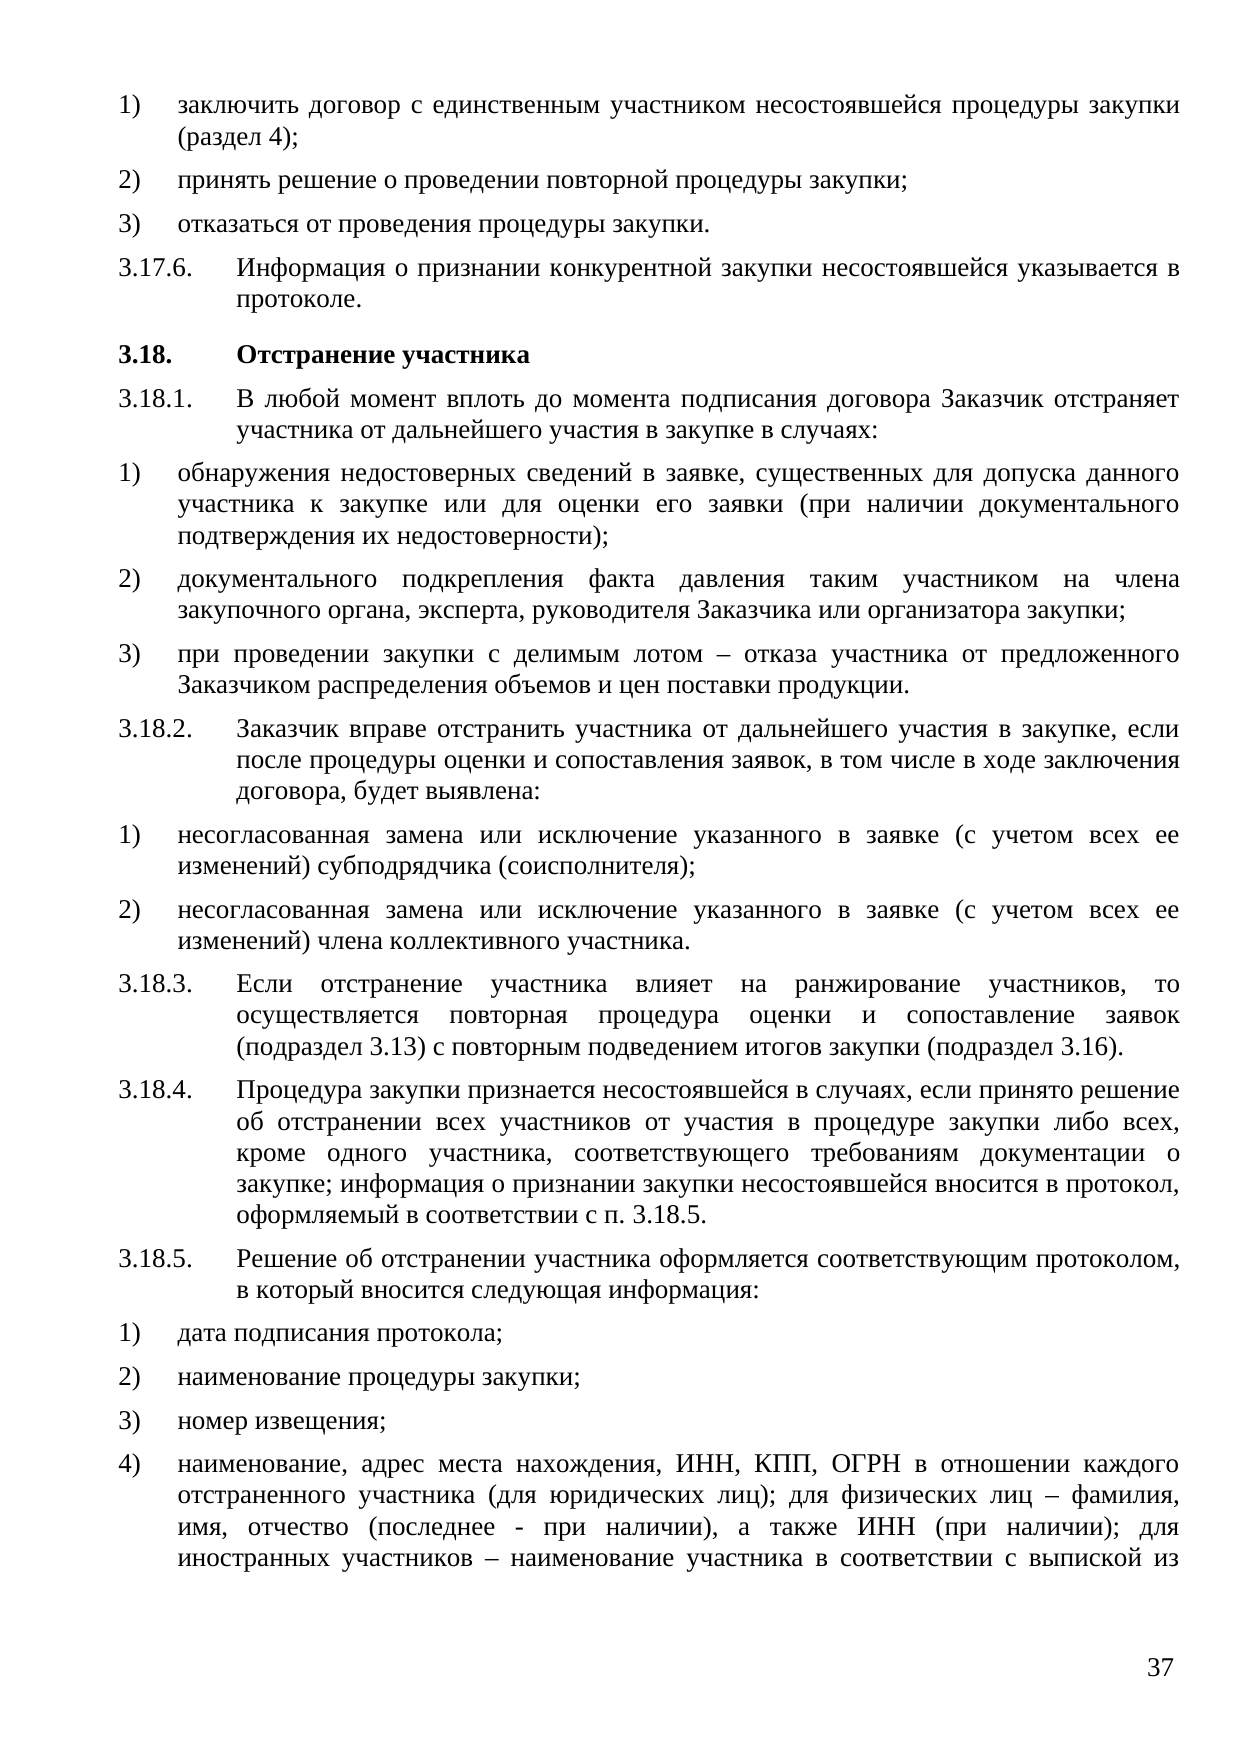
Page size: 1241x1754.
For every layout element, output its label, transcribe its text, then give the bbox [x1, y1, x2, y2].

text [118, 1447, 1181, 1572]
text Заказчик вправе отстранить участника от дальнейшего участия в закупке, если после процедуры оценки и сопоставления заявок, в том числе в ходе заключения договора, будет выявлена: [118, 712, 1181, 805]
text обнаружения недостоверных сведений в заявке, существенных для допуска данного участника к закупке или для оценки его заявки (при наличии документального подтверждения их недостоверности); [118, 456, 1181, 550]
text при проведении закупки с делимым лотом – отказа участника от предложенного Заказчиком распределения объемов и цен поставки продукции. [118, 637, 1181, 699]
text наименование процедуры закупки; [118, 1360, 1181, 1391]
text заключить договор с единственным участником несостоявшейся процедуры закупки (раздел 4); [118, 89, 1181, 151]
text несогласованная замена или исключение указанного в заявке (с учетом всех ее изменений) члена коллективного участника. [118, 893, 1181, 955]
text Информация о признании конкурентной закупки несостоявшейся указывается в протоколе. [118, 251, 1181, 313]
text принять решение о проведении повторной процедуры закупки; [118, 163, 1181, 194]
text дата подписания протокола; [118, 1316, 1181, 1348]
text Отстранение участника [118, 338, 1181, 369]
text Процедура закупки признается несостоявшейся в случаях, если принято решение об отстранении всех участников от участия в процедуре закупки либо всех, кроме одного участника, соответствующего требованиям документации о закупке; информация о признании закупки несостоявшейся вносится в протокол, оформляемый в соответствии с п. 3.18.5. [118, 1073, 1181, 1229]
text Если отстранение участника влияет на ранжирование участников, то осуществляется повторная процедура оценки и сопоставление заявок (подраздел 3.13) с повторным подведением итогов закупки (подраздел 3.16). [118, 967, 1181, 1061]
text документального подкрепления факта давления таким участником на члена закупочного органа, эксперта, руководителя Заказчика или организатора закупки; [118, 562, 1181, 625]
text Решение об отстранении участника оформляется соответствующим протоколом, в который вносится следующая информация: [118, 1242, 1181, 1304]
text несогласованная замена или исключение указанного в заявке (с учетом всех ее изменений) субподрядчика (соисполнителя); [118, 818, 1181, 880]
text В любой момент вплоть до момента подписания договора Заказчик отстраняет участника от дальнейшего участия в закупке в случаях: [118, 382, 1181, 444]
text номер извещения; [118, 1404, 1181, 1435]
text отказаться от проведения процедуры закупки. [118, 207, 1181, 238]
